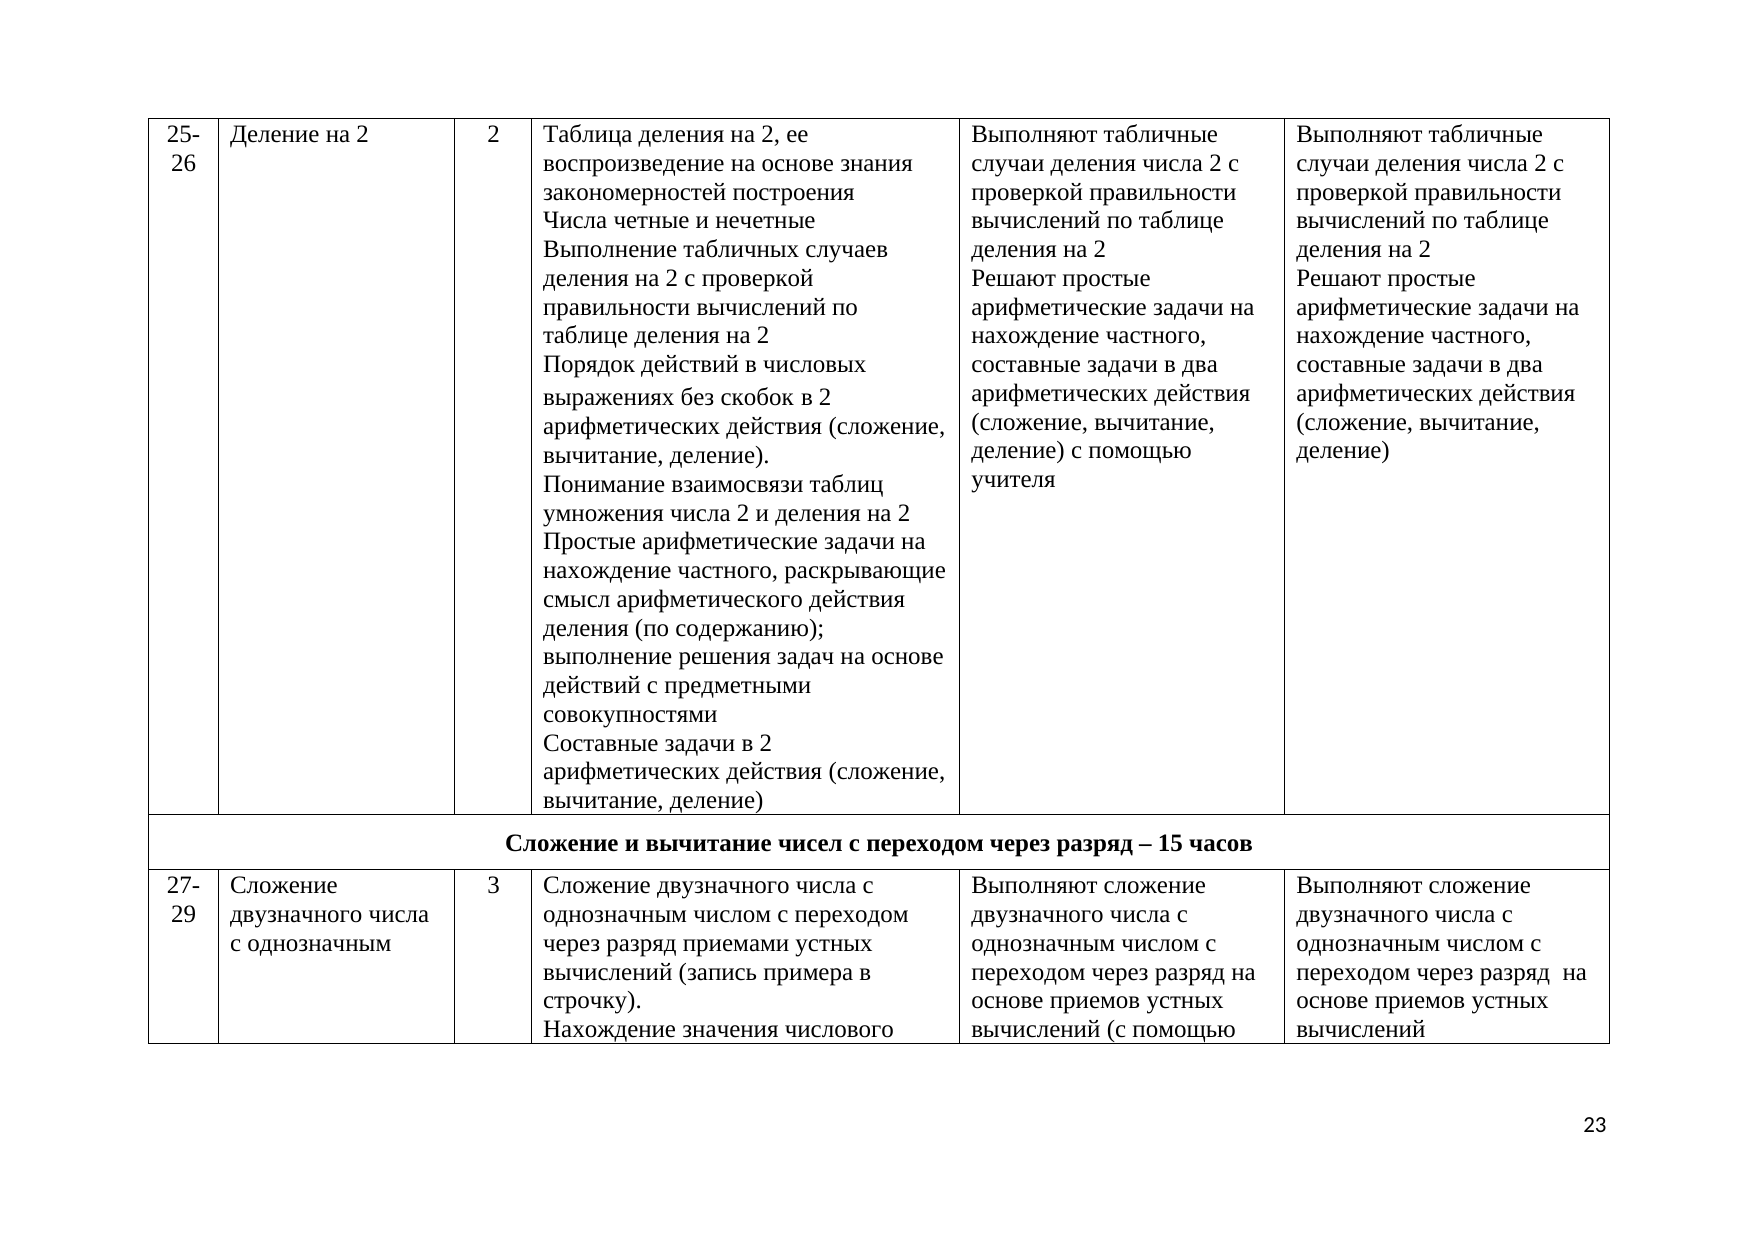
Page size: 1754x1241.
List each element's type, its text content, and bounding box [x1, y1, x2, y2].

table_header Выполняют табличные случаи деления числа 2 с проверкой правильности вычислений по таблице деления на 2 Решают простые арифметические задачи на нахождение частного, составные задачи в два арифметических действия (сложение, вычитание, деление) [1285, 119, 1609, 814]
table_cell 3 [455, 870, 531, 1043]
table_header 2 [455, 119, 531, 814]
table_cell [960, 870, 1284, 1043]
table_header Таблица деления на 2, ее воспроизведение на основе знания закономерностей построения Числа четные и нечетные Выполнение табличных случаев деления на 2 с проверкой правильности вычислений по таблице деления на 2 Порядок действий в числовых выражениях без скобок в 2 арифметических действия (сложение, вычитание, деление). Понимание взаимосвязи таблиц умножения числа 2 и деления на 2 Простые арифметические задачи на нахождение частного, раскрывающие смысл арифметического действия деления (по содержанию); выполнение решения задач на основе действий с предметными совокупностями Составные задачи в 2 арифметических действия (сложение, вычитание, деление) [532, 119, 959, 814]
table_cell 27-29 [149, 870, 218, 1043]
table_header Выполняют табличные случаи деления числа 2 с проверкой правильности вычислений по таблице деления на 2 Решают простые арифметические задачи на нахождение частного, составные задачи в два арифметических действия (сложение, вычитание, деление) с помощью учителя [960, 119, 1284, 814]
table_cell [1285, 870, 1609, 1043]
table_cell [219, 870, 454, 1043]
table_header 25-26 [149, 119, 218, 814]
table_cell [532, 870, 959, 1043]
table_header Деление на 2 [219, 119, 454, 814]
table_cell Сложение и вычитание чисел с переходом через разряд – 15 часов [149, 815, 1609, 869]
